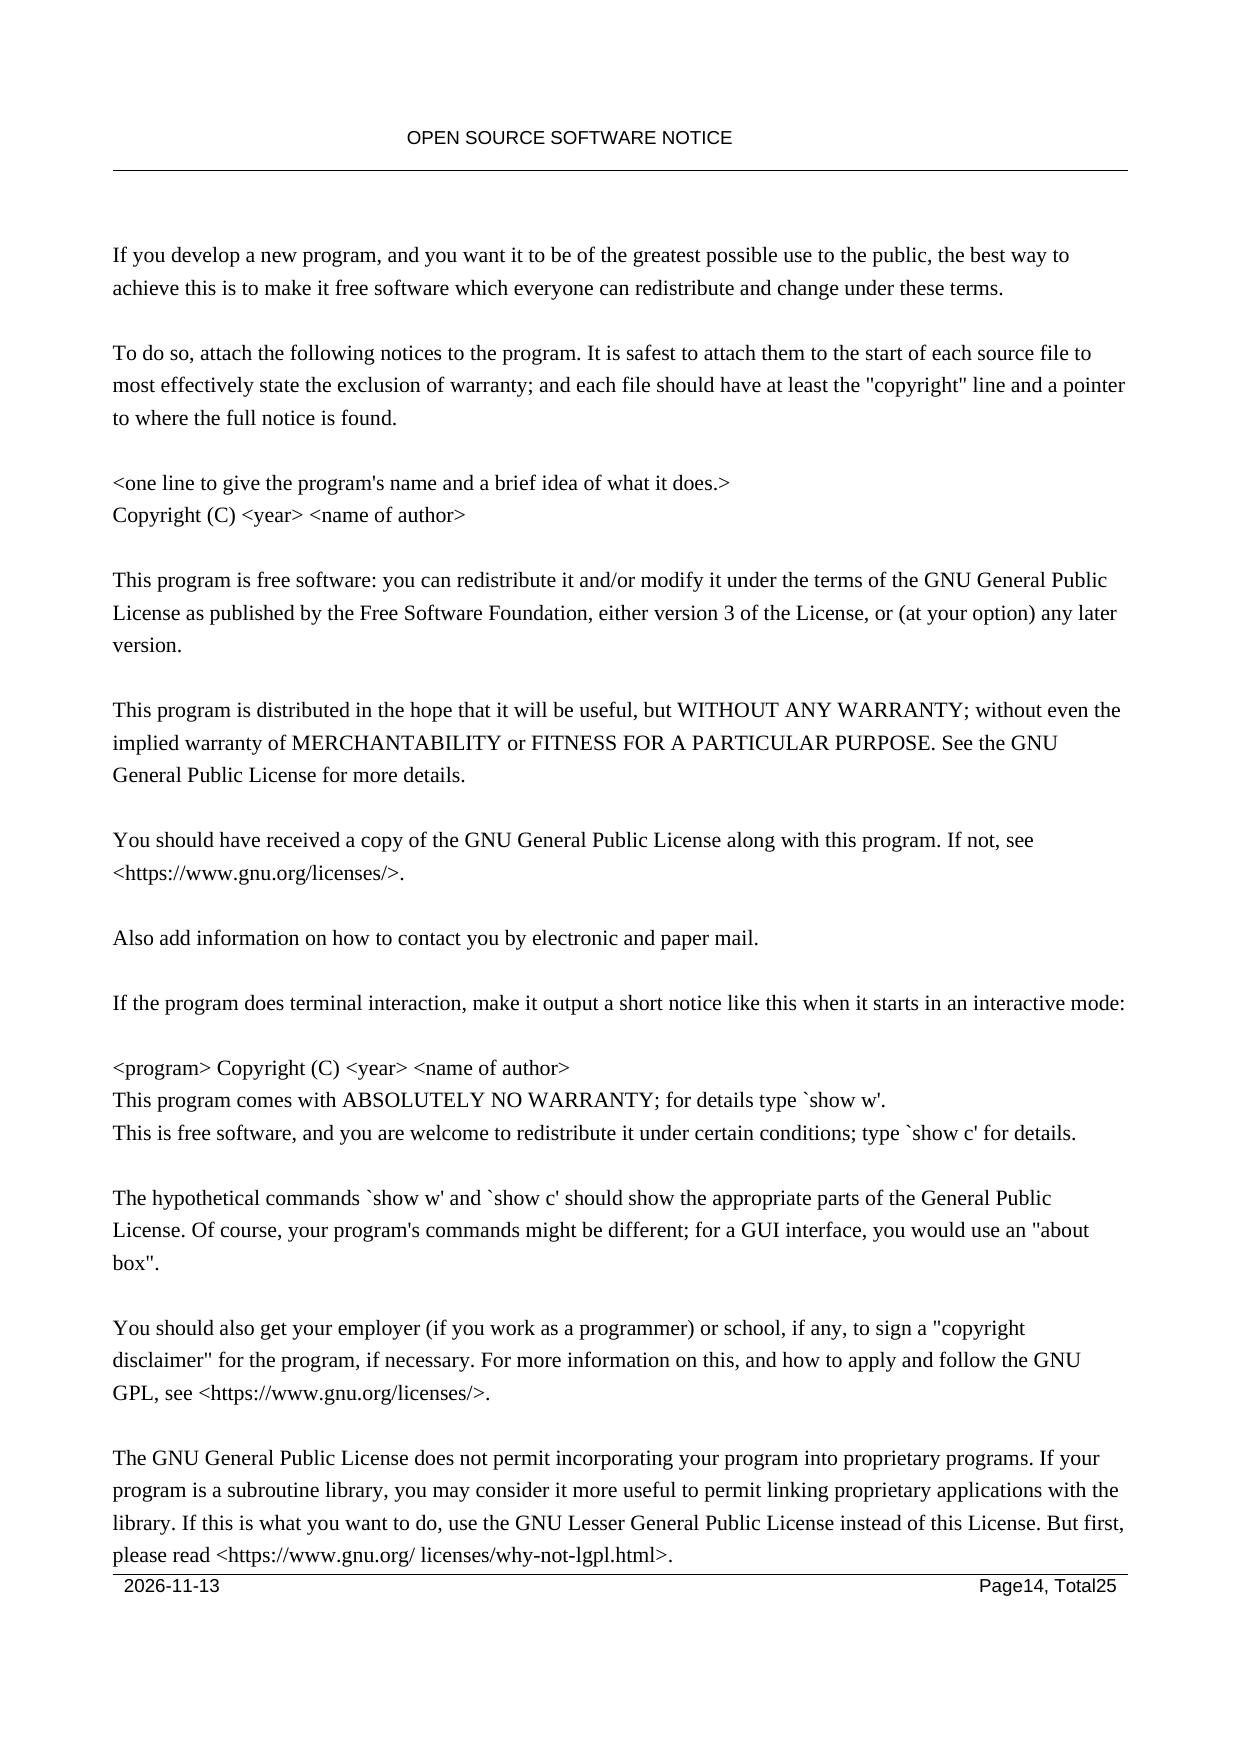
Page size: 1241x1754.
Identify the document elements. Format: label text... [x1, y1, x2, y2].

text To do so, attach the following notices to the program. It is safest to attach them to the start of each source file to most effectively state the exclusion of warranty; and each file should have at least the "copyright" line and a pointer to where the full notice is found. [112, 336, 1128, 434]
text <one line to give the program's name and a brief idea of what it does.> [112, 466, 1128, 499]
text If the program does terminal interaction, make it output a short notice like this when it starts in an interactive mode: [112, 986, 1128, 1019]
text This program comes with ABSOLUTELY NO WARRANTY; for details type `show w'. [112, 1084, 1128, 1116]
text You should also get your employer (if you work as a programmer) or school, if any, to sign a "copyright disclaimer" for the program, if necessary. For more information on this, and how to apply and follow the GNU GPL, see <https://www.gnu.org/licenses/>. [112, 1311, 1128, 1409]
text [112, 1441, 1128, 1571]
text This program is free software: you can redistribute it and/or modify it under the terms of the GNU General Public License as published by the Free Software Foundation, either version 3 of the License, or (at your option) any later version. [112, 564, 1128, 661]
text You should have received a copy of the GNU General Public License along with this program. If not, see <https://www.gnu.org/licenses/>. [112, 824, 1128, 889]
text This is free software, and you are welcome to redistribute it under certain conditions; type `show c' for details. [112, 1116, 1128, 1149]
text <program> Copyright (C) <year> <name of author> [112, 1051, 1128, 1084]
text If you develop a new program, and you want it to be of the greatest possible use to the public, the best way to achieve this is to make it free software which everyone can redistribute and change under these terms. [112, 239, 1128, 304]
text This program is distributed in the hope that it will be useful, but WITHOUT ANY WARRANTY; without even the implied warranty of MERCHANTABILITY or FITNESS FOR A PARTICULAR PURPOSE. See the GNU General Public License for more details. [112, 694, 1128, 791]
text The hypothetical commands `show w' and `show c' should show the appropriate parts of the General Public License. Of course, your program's commands might be different; for a GUI interface, you would use an "about box". [112, 1181, 1128, 1279]
text Copyright (C) <year> <name of author> [112, 499, 1128, 531]
text Also add information on how to contact you by electronic and paper mail. [112, 921, 1128, 954]
